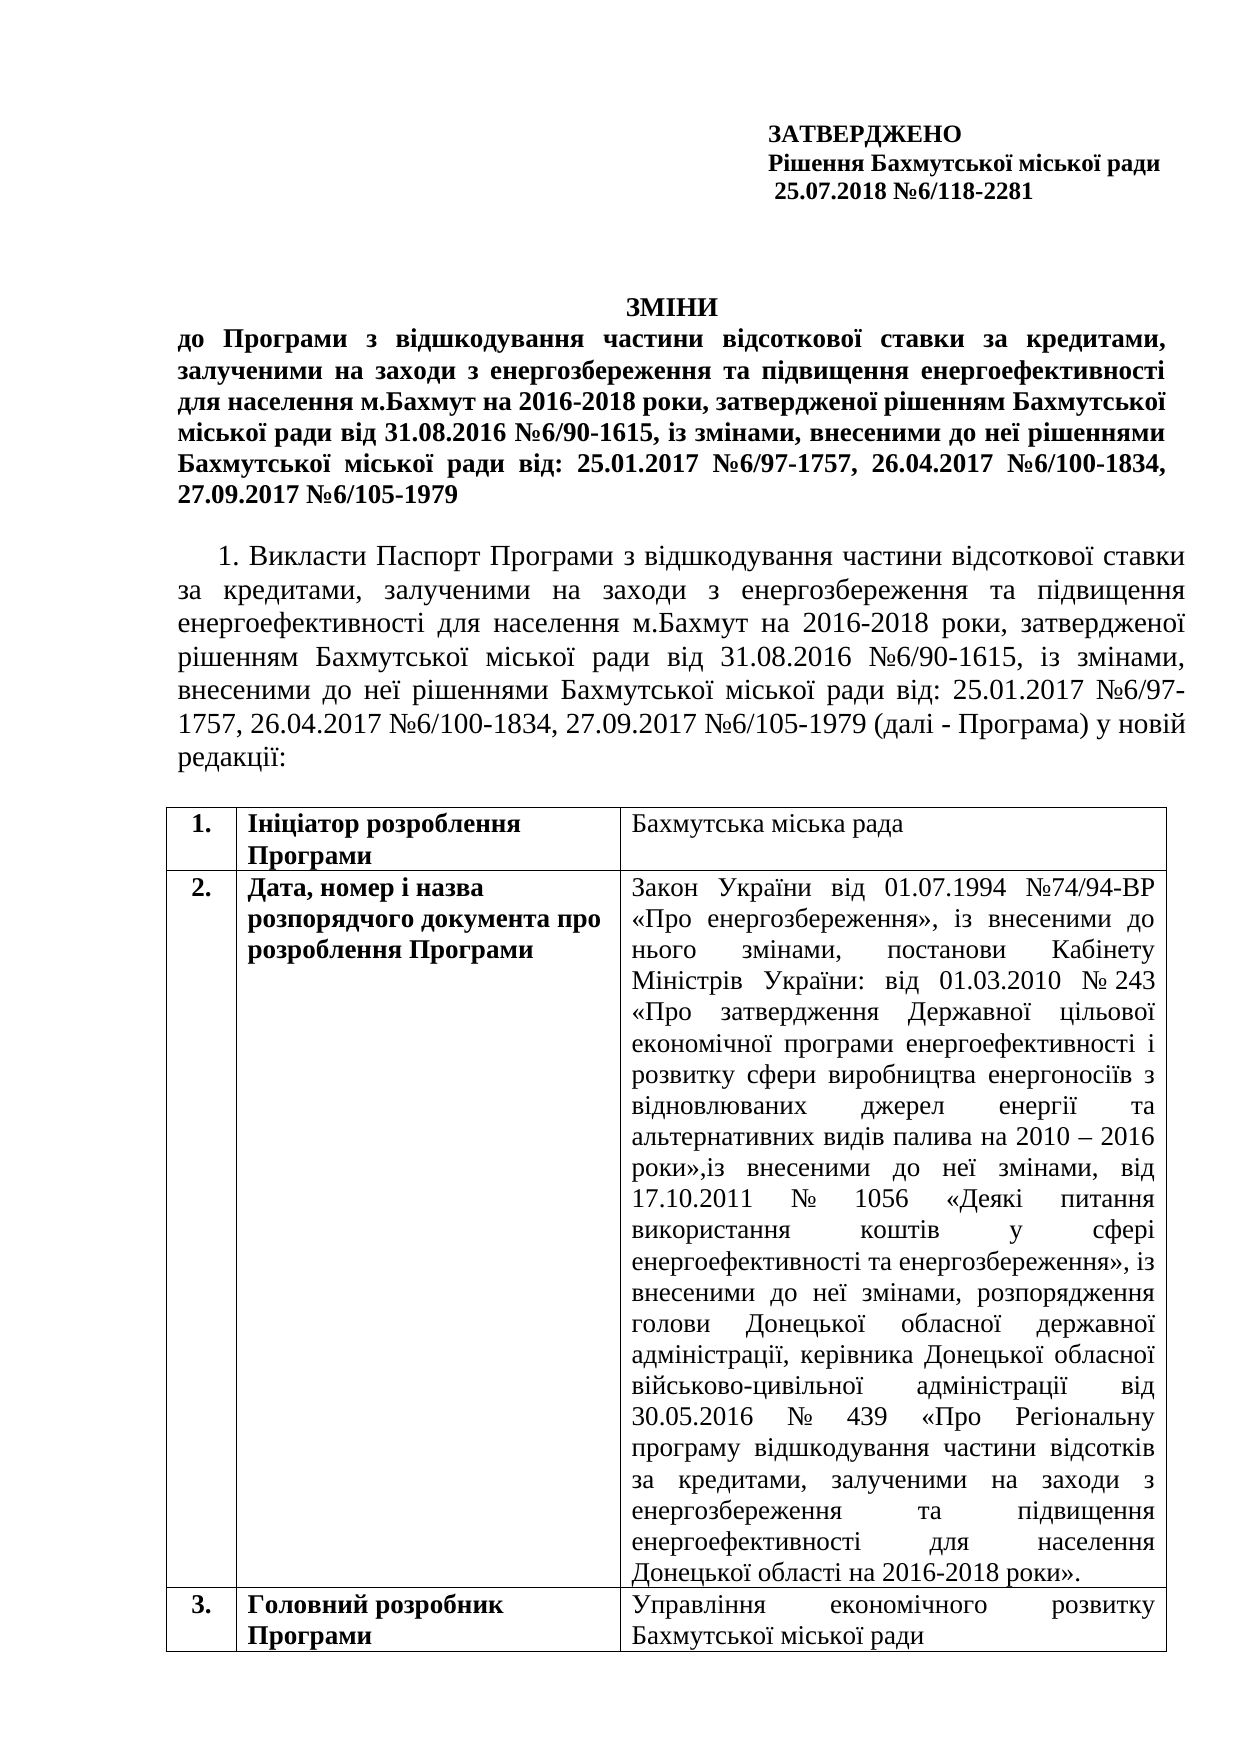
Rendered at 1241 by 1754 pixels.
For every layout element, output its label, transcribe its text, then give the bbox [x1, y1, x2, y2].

text Рішення Бахмутської міської ради [768, 148, 1167, 176]
text ЗАТВЕРДЖЕНО [768, 119, 1167, 148]
table_cell 3. [167, 1588, 236, 1651]
text 25.07.2018 №6/118-2281 [768, 176, 1167, 205]
table_cell Головний розробник Програми [237, 1588, 620, 1651]
table_cell 2. [167, 871, 236, 1587]
table_cell Закон України від 01.07.1994 №74/94-ВР «Про енергозбереження», із внесеними до нього змінами, постанови Кабінету Міністрів України: від 01.03.2010 № 243 «Про затвердження Державної цільової економічної програми енергоефективності і розвитку сфери виробництва енергоносіїв з відновлюваних джерел енергії та альтернативних видів палива на 2010 – 2016 роки»,із внесеними до неї змінами, від 17.10.2011 № 1056 «Деякі питання використання коштів у сфері енергоефективності та енергозбереження», із внесеними до неї змінами, розпорядження голови Донецької обласної державної адміністрації, керівника Донецької обласної військово-цивільної адміністрації від 30.05.2016 № 439 «Про Регіональну програму відшкодування частини відсотків за кредитами, залученими на заходи з енергозбереження та підвищення енергоефективності для населення Донецької області на 2016-2018 роки». [621, 871, 1166, 1587]
text ЗМІНИ [177, 291, 1167, 323]
table_header Ініціатор розроблення Програми [237, 808, 620, 870]
text до Програми з відшкодування частини відсоткової ставки за кредитами, залученими на заходи з енергозбереження та підвищення енергоефективності для населення м.Бахмут на 2016-2018 роки, затвердженої рішенням Бахмутської міської ради від 31.08.2016 №6/90-1615, із змінами, внесеними до неї рішеннями Бахмутської міської ради від: 25.01.2017 №6/97-1757, 26.04.2017 №6/100-1834, 27.09.2017 №6/105-1979 [177, 323, 1167, 509]
table_cell Управління економічного розвитку Бахмутської міської ради [621, 1588, 1166, 1651]
table_header Бахмутська міська рада [621, 808, 1166, 870]
table_header 1. [167, 808, 236, 870]
text 1. Викласти Паспорт Програми з відшкодування частини відсоткової ставки за кредитами, залученими на заходи з енергозбереження та підвищення енергоефективності для населення м.Бахмут на 2016-2018 роки, затвердженої рішенням Бахмутської міської ради від 31.08.2016 №6/90-1615, із змінами, внесеними до неї рішеннями Бахмутської міської ради від: 25.01.2017 №6/97-1757, 26.04.2017 №6/100-1834, 27.09.2017 №6/105-1979 (далі - Програма) у новій редакції: [177, 538, 1186, 773]
table_cell Дата, номер і назва розпорядчого документа про розроблення Програми [237, 871, 620, 1587]
